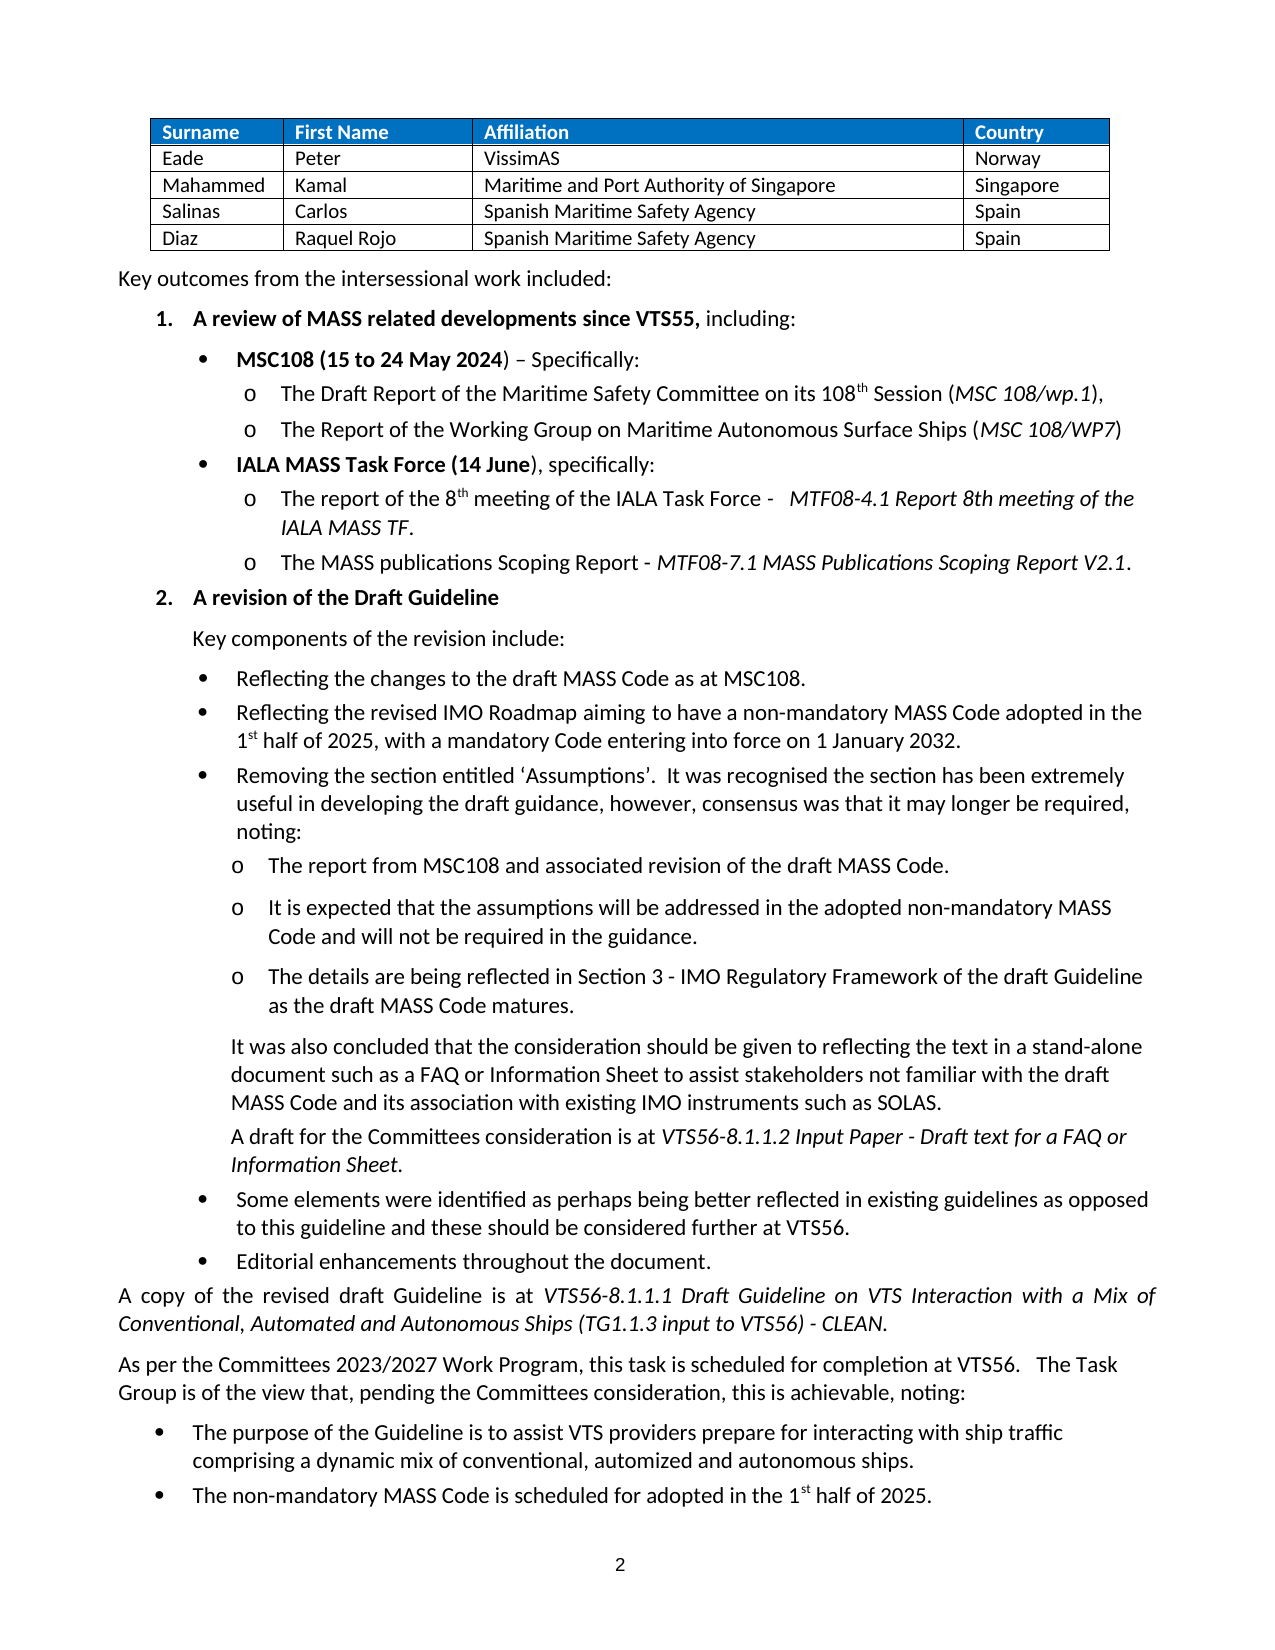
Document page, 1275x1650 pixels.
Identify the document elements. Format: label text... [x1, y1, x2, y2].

list A revision of the Draft Guideline [155, 583, 1157, 611]
list The Report of the Working Group on Maritime Autonomous Surface Ships (MSC 108/WP7) [243, 415, 1157, 444]
table_cell Spanish Maritime Safety Agency [473, 225, 963, 250]
table_cell Carlos [284, 199, 472, 224]
list The MASS publications Scoping Report - MTF08-7.1 MASS Publications Scoping Report V2.1. [243, 548, 1157, 577]
list The purpose of the Guideline is to assist VTS providers prepare for interacting with ship traffic comprising a dynamic mix of conventional, automized and autonomous ships. [155, 1418, 1157, 1474]
text Key components of the revision include: [192, 624, 1157, 652]
list Some elements were identified as perhaps being better reflected in existing guidelines as opposed to this guideline and these should be considered further at VTS56. [199, 1185, 1157, 1241]
table_cell Maritime and Port Authority of Singapore [473, 172, 963, 197]
list The non-mandatory MASS Code is scheduled for adopted in the 1st half of 2025. [155, 1481, 1157, 1509]
list A review of MASS related developments since VTS55, including: [155, 304, 1157, 332]
table_cell Kamal [284, 172, 472, 197]
text A draft for the Committees consideration is at VTS56-8.1.1.2 Input Paper - Draft text for a FAQ or Information Sheet. [231, 1122, 1157, 1178]
table_cell Eade [151, 146, 283, 171]
table_cell Salinas [151, 199, 283, 224]
text It was also concluded that the consideration should be given to reflecting the text in a stand-alone document such as a FAQ or Information Sheet to assist stakeholders not familiar with the draft MASS Code and its association with existing IMO instruments such as SOLAS. [231, 1032, 1157, 1116]
list It is expected that the assumptions will be addressed in the adopted non-mandatory MASS Code and will not be required in the guidance. [231, 893, 1157, 950]
table_header First Name [284, 119, 472, 144]
text A copy of the revised draft Guideline is at VTS56-8.1.1.1 Draft Guideline on VTS Interaction with a Mix of Conventional, Automated and Autonomous Ships (TG1.1.3 input to VTS56) - CLEAN. [118, 1281, 1157, 1337]
table_cell Mahammed [151, 172, 283, 197]
table_header Affiliation [473, 119, 963, 144]
list The details are being reflected in Section 3 - IMO Regulatory Framework of the draft Guideline as the draft MASS Code matures. [231, 962, 1157, 1020]
table_cell VissimAS [473, 146, 963, 171]
table_cell Diaz [151, 225, 283, 250]
list The report from MSC108 and associated revision of the draft MASS Code. [231, 851, 1157, 880]
table_cell Spain [964, 225, 1109, 250]
list IALA MASS Task Force (14 June), specifically: [199, 450, 1157, 478]
list Editorial enhancements throughout the document. [199, 1247, 1157, 1275]
table_header Country [964, 119, 1109, 144]
table_cell Spanish Maritime Safety Agency [473, 199, 963, 224]
list The Draft Report of the Maritime Safety Committee on its 108th Session (MSC 108/wp.1), [243, 379, 1157, 408]
list MSC108 (15 to 24 May 2024) – Specifically: [199, 345, 1157, 373]
table_cell Spain [964, 199, 1109, 224]
table_cell Peter [284, 146, 472, 171]
table_header Surname [151, 119, 283, 144]
list Reflecting the changes to the draft MASS Code as at MSC108. [199, 664, 1157, 692]
table_cell Raquel Rojo [284, 225, 472, 250]
list Removing the section entitled ‘Assumptions’. It was recognised the section has been extremely useful in developing the draft guidance, however, consensus was that it may longer be required, noting: [199, 761, 1157, 845]
list The report of the 8th meeting of the IALA Task Force - MTF08-4.1 Report 8th meeting of the IALA MASS TF. [243, 484, 1157, 542]
table_cell Singapore [964, 172, 1109, 197]
text As per the Committees 2023/2027 Work Program, this task is scheduled for completion at VTS56. The Task Group is of the view that, pending the Committees consideration, this is achievable, noting: [118, 1350, 1157, 1406]
text Key outcomes from the intersessional work included: [118, 264, 1157, 292]
list Reflecting the revised IMO Roadmap aiming to have a non-mandatory MASS Code adopted in the 1st half of 2025, with a mandatory Code entering into force on 1 January 2032. [199, 698, 1157, 754]
table_cell Norway [964, 146, 1109, 171]
